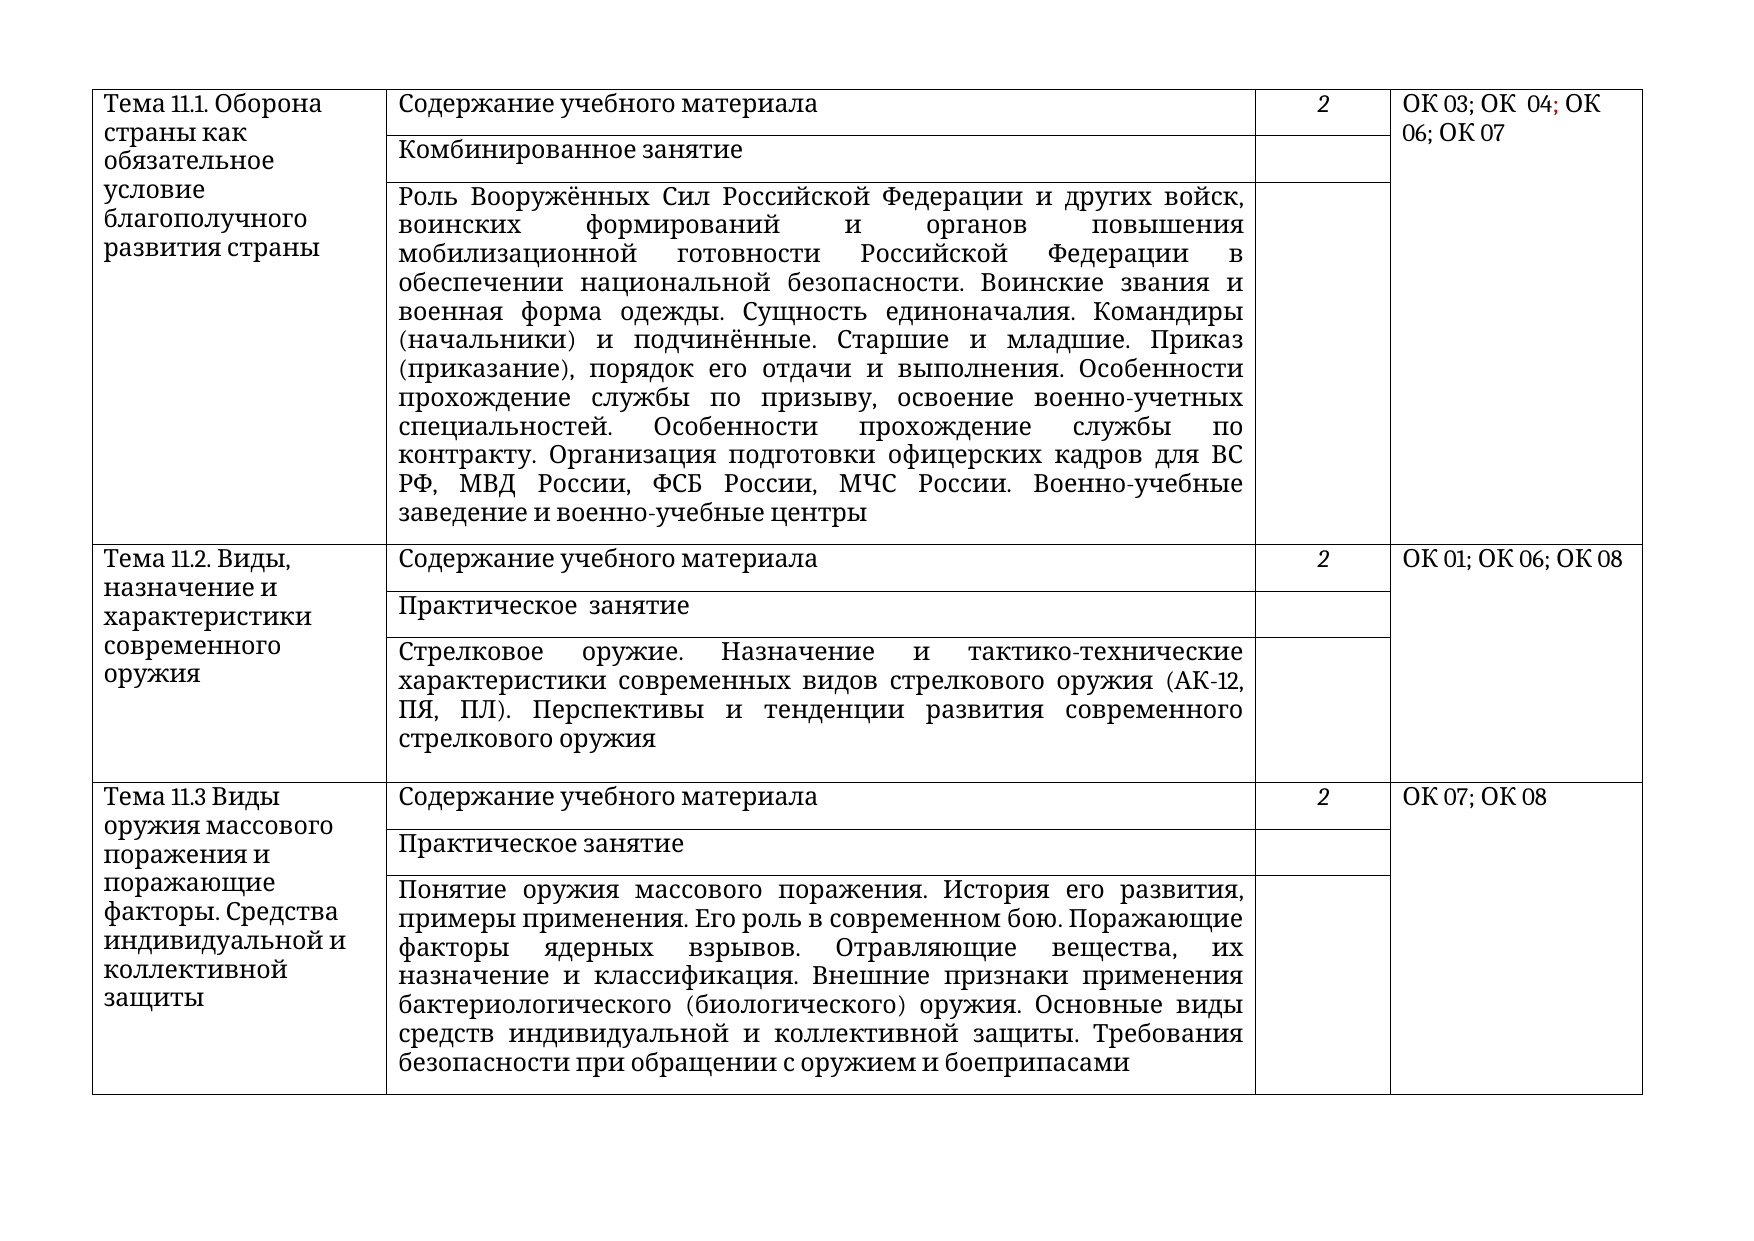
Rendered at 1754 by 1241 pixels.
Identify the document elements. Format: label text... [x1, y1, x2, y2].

table_cell Практическое занятие [387, 830, 1255, 875]
table_cell [1256, 876, 1390, 1094]
table_cell Комбинированное занятие [387, 136, 1255, 182]
table_cell Содержание учебного материала [387, 90, 1255, 135]
table_cell 2 [1256, 545, 1390, 591]
table_cell Практическое занятие [387, 592, 1255, 637]
table_cell [1256, 592, 1390, 637]
table_cell Содержание учебного материала [387, 545, 1255, 591]
table_cell [1256, 183, 1390, 544]
table_cell ОК 03; ОК 04; ОК 06; ОК 07 [1391, 90, 1642, 544]
table_cell [1256, 638, 1390, 782]
table_cell Тема 11.3 Виды оружия массового поражения и поражающие факторы. Средства индивидуальной и коллективной защиты [93, 783, 386, 1094]
table_cell Стрелковое оружие. Назначение и тактико-технические характеристики современных видов стрелкового оружия (АК-12, ПЯ, ПЛ). Перспективы и тенденции развития современного стрелкового оружия [387, 638, 1255, 782]
table_cell Тема 11.2. Виды, назначение и характеристики современного оружия [93, 545, 386, 782]
table_cell ОК 01; ОК 06; ОК 08 [1391, 545, 1642, 782]
table_cell [1256, 136, 1390, 182]
table_cell ОК 07; ОК 08 [1391, 783, 1642, 1094]
table_cell 2 [1256, 783, 1390, 828]
table_cell 2 [1256, 90, 1390, 135]
table_cell Роль Вооружённых Сил Российской Федерации и других войск, воинских формирований и органов повышения мобилизационной готовности Российской Федерации в обеспечении национальной безопасности. Воинские звания и военная форма одежды. Сущность единоначалия. Командиры (начальники) и подчинённые. Старшие и младшие. Приказ (приказание), порядок его отдачи и выполнения. Особенности прохождение службы по призыву, освоение военно-учетных специальностей. Особенности прохождение службы по контракту. Организация подготовки офицерских кадров для ВС РФ, МВД России, ФСБ России, МЧС России. Военно-учебные заведение и военно-учебные центры [387, 183, 1255, 544]
table_cell Тема 11.1. Оборона страны как обязательное условие благополучного развития страны [93, 90, 386, 544]
table_cell Понятие оружия массового поражения. История его развития, примеры применения. Его роль в современном бою. Поражающие факторы ядерных взрывов. Отравляющие вещества, их назначение и классификация. Внешние признаки применения бактериологического (биологического) оружия. Основные виды средств индивидуальной и коллективной защиты. Требования безопасности при обращении с оружием и боеприпасами [387, 876, 1255, 1094]
table_cell Содержание учебного материала [387, 783, 1255, 828]
table_cell [1256, 830, 1390, 875]
